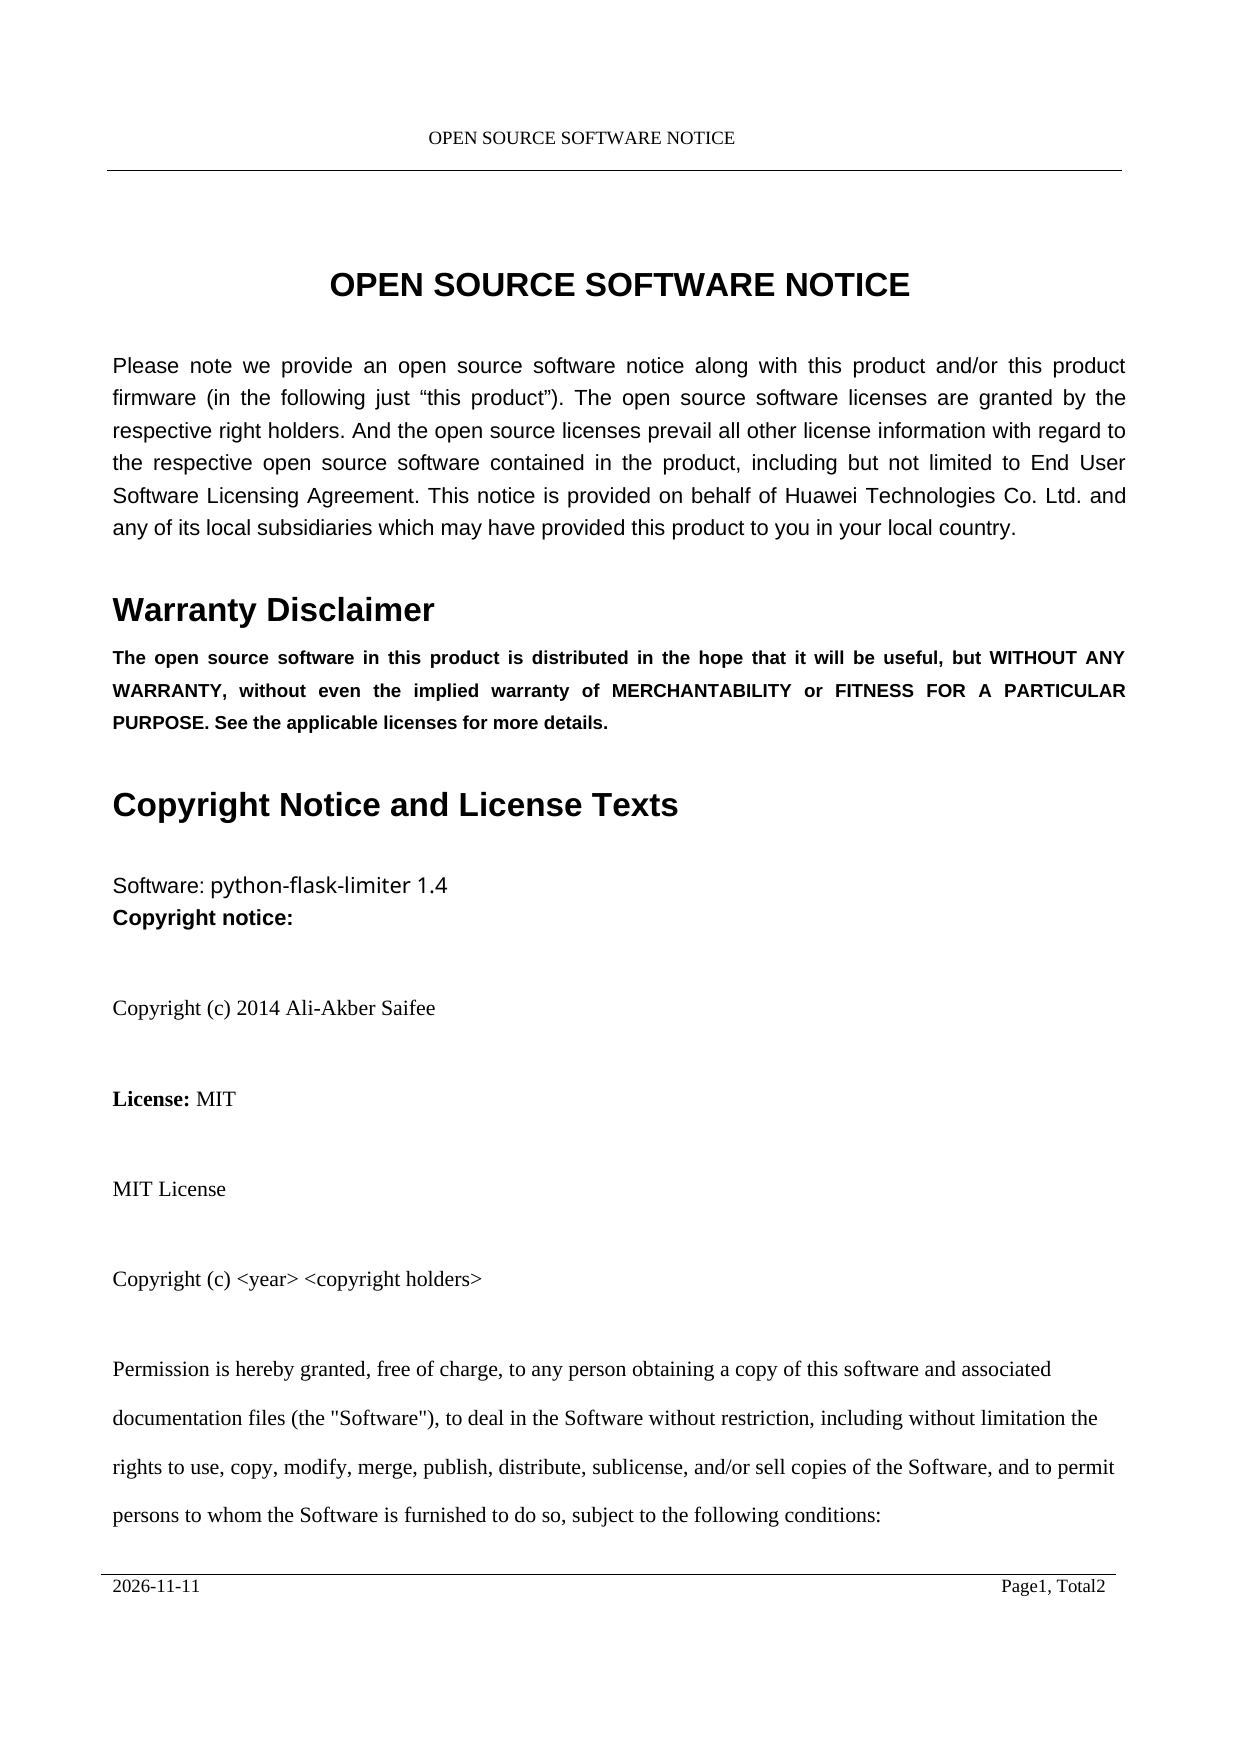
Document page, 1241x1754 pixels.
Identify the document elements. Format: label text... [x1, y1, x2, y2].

text Warranty Disclaimer [112, 576, 1128, 641]
text Copyright (c) 2014 Ali-Akber Saifee [112, 992, 1128, 1024]
text Copyright notice: [112, 901, 1128, 934]
text Please note we provide an open source software notice along with this product and/or this product firmware (in the following just “this product”). The open source software licenses are granted by the respective right holders. And the open source licenses prevail all other license information with regard to the respective open source software contained in the product, including but not limited to End User Software Licensing Agreement. This notice is provided on behalf of Huawei Technologies Co. Ltd. and any of its local subsidiaries which may have provided this product to you in your local country. [112, 349, 1128, 544]
text License: MIT [112, 1082, 1128, 1114]
text Software: python-flask-limiter 1.4 [112, 869, 1128, 901]
text OPEN SOURCE SOFTWARE NOTICE [112, 251, 1128, 316]
text MIT License [112, 1172, 1128, 1204]
text Copyright (c) <year> <copyright holders> [112, 1262, 1128, 1295]
text The open source software in this product is distributed in the hope that it will be useful, but WITHOUT ANY WARRANTY, without even the implied warranty of MERCHANTABILITY or FITNESS FOR A PARTICULAR PURPOSE. See the applicable licenses for more details. [112, 641, 1128, 739]
text Permission is hereby granted, free of charge, to any person obtaining a copy of this software and associated documentation files (the "Software"), to deal in the Software without restriction, including without limitation the rights to use, copy, modify, merge, publish, distribute, sublicense, and/or sell copies of the Software, and to permit persons to whom the Software is furnished to do so, subject to the following conditions: [112, 1352, 1128, 1531]
text Copyright Notice and License Texts [112, 771, 1128, 836]
